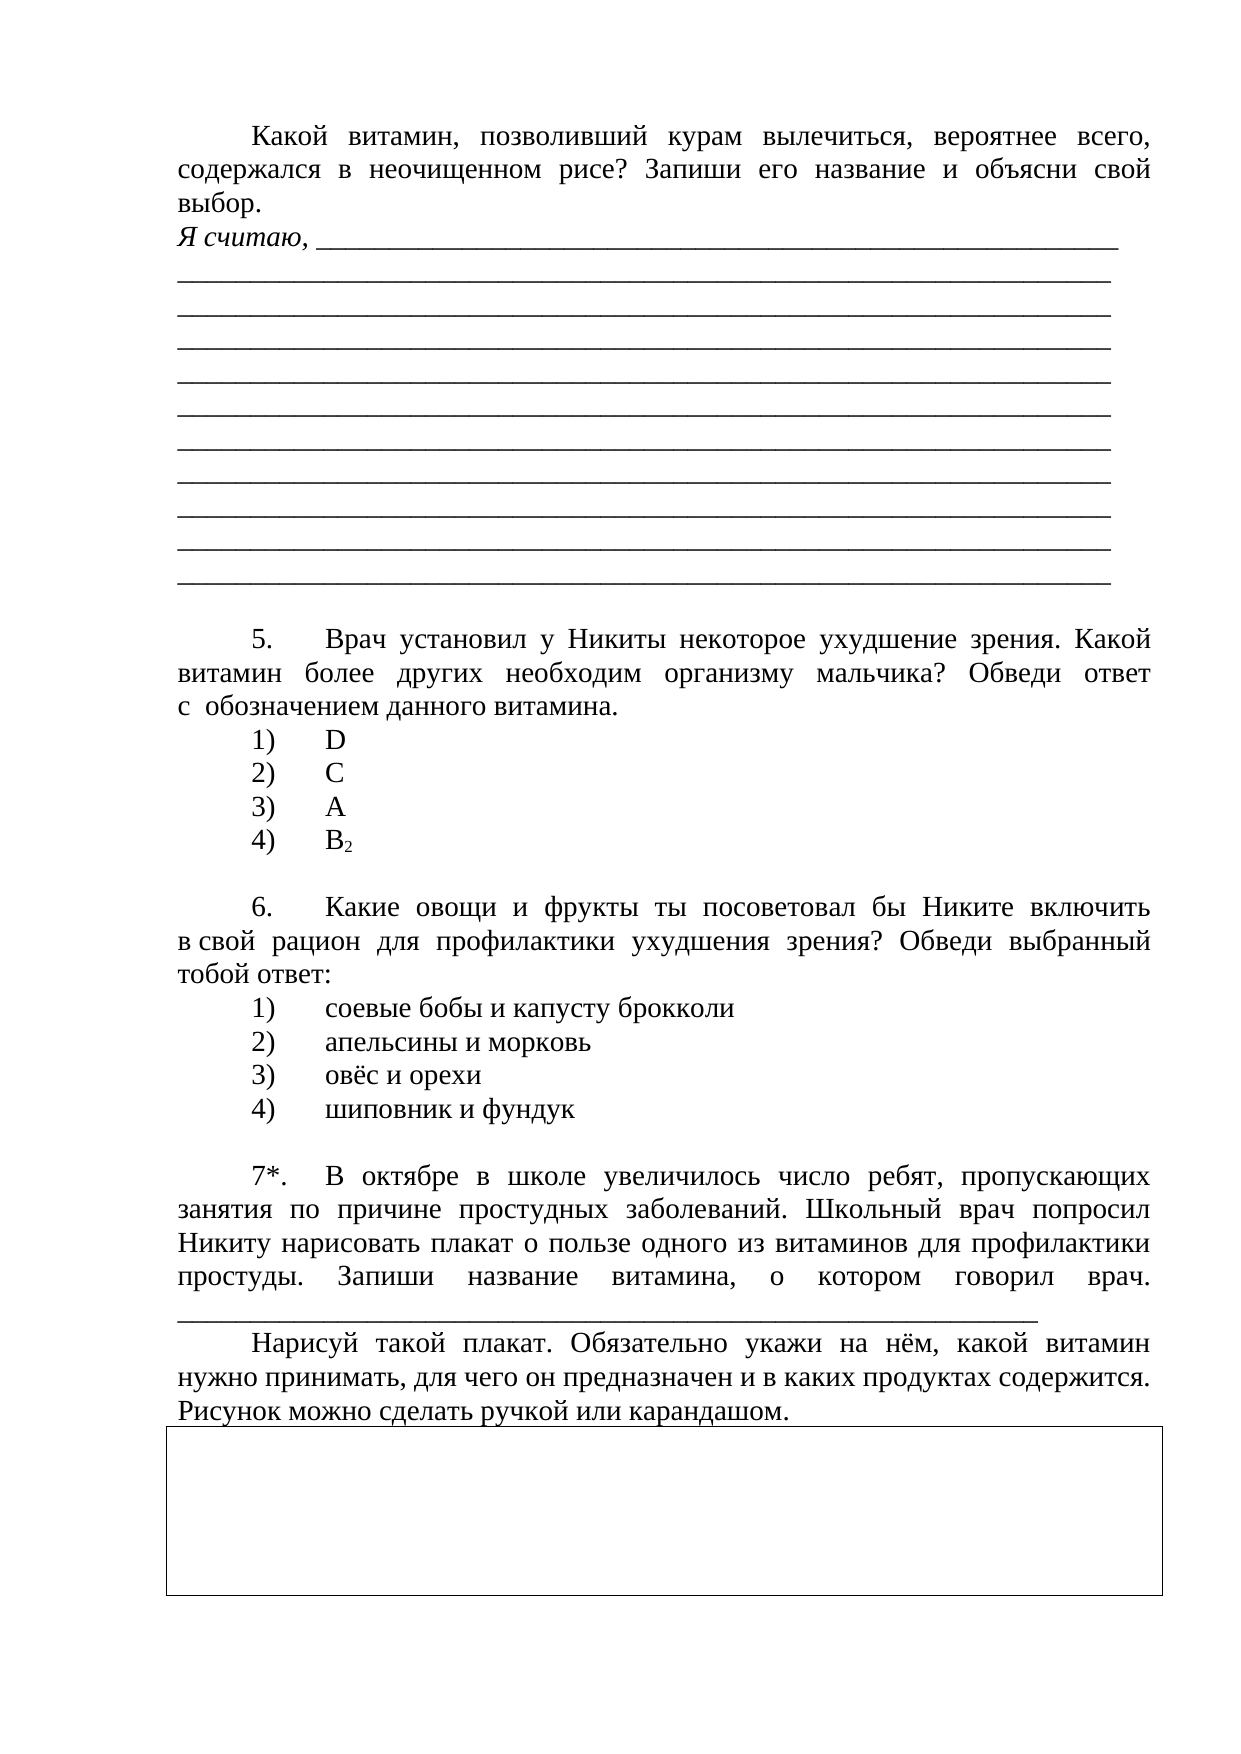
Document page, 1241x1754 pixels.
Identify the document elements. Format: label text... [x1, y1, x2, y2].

text ________________________________________________________________ [177, 487, 1152, 521]
text 4) В2 [177, 822, 1152, 856]
text ________________________________________________________________ [177, 319, 1152, 353]
text 3) овёс и орехи [177, 1057, 1152, 1091]
text 7*. В октябре в школе увеличилось число ребят, пропускающих занятия по причине простудных заболеваний. Школьный врач попросил Никиту нарисовать плакат о пользе одного из витаминов для профилактики простуды. Запиши название витамина, о котором говорил врач. ___________________________________________________________ [177, 1158, 1152, 1326]
text ________________________________________________________________ [177, 554, 1152, 588]
text ________________________________________________________________ [177, 286, 1152, 319]
text Какой витамин, позволивший курам вылечиться, вероятнее всего, содержался в неочищенном рисе? Запиши его название и объясни свой выбор. [177, 118, 1152, 219]
text 2) апельсины и морковь [177, 1024, 1152, 1057]
text 5. Врач установил у Никиты некоторое ухудшение зрения. Какой витамин более других необходим организму мальчика? Обведи ответ с обозначением данного витамина. [177, 621, 1152, 722]
text 1) D [177, 722, 1152, 755]
text Нарисуй такой плакат. Обязательно укажи на нём, какой витамин нужно принимать, для чего он предназначен и в каких продуктах содержится. Рисунок можно сделать ручкой или карандашом. [177, 1326, 1152, 1426]
text ________________________________________________________________ [177, 521, 1152, 554]
text 2) С [177, 755, 1152, 789]
text ________________________________________________________________ [177, 420, 1152, 453]
text ________________________________________________________________ [177, 353, 1152, 386]
text ________________________________________________________________ [177, 252, 1152, 286]
text 4) шиповник и фундук [177, 1091, 1152, 1124]
text 6. Какие овощи и фрукты ты посоветовал бы Никите включить в свой рацион для профилактики ухудшения зрения? Обведи выбранный тобой ответ: [177, 889, 1152, 990]
text ________________________________________________________________ [177, 386, 1152, 420]
table_header [167, 1427, 1162, 1595]
text Я считаю, _______________________________________________________ [177, 219, 1152, 252]
text 1) соевые бобы и капусту брокколи [177, 990, 1152, 1024]
text 3) А [177, 789, 1152, 822]
text ________________________________________________________________ [177, 453, 1152, 487]
